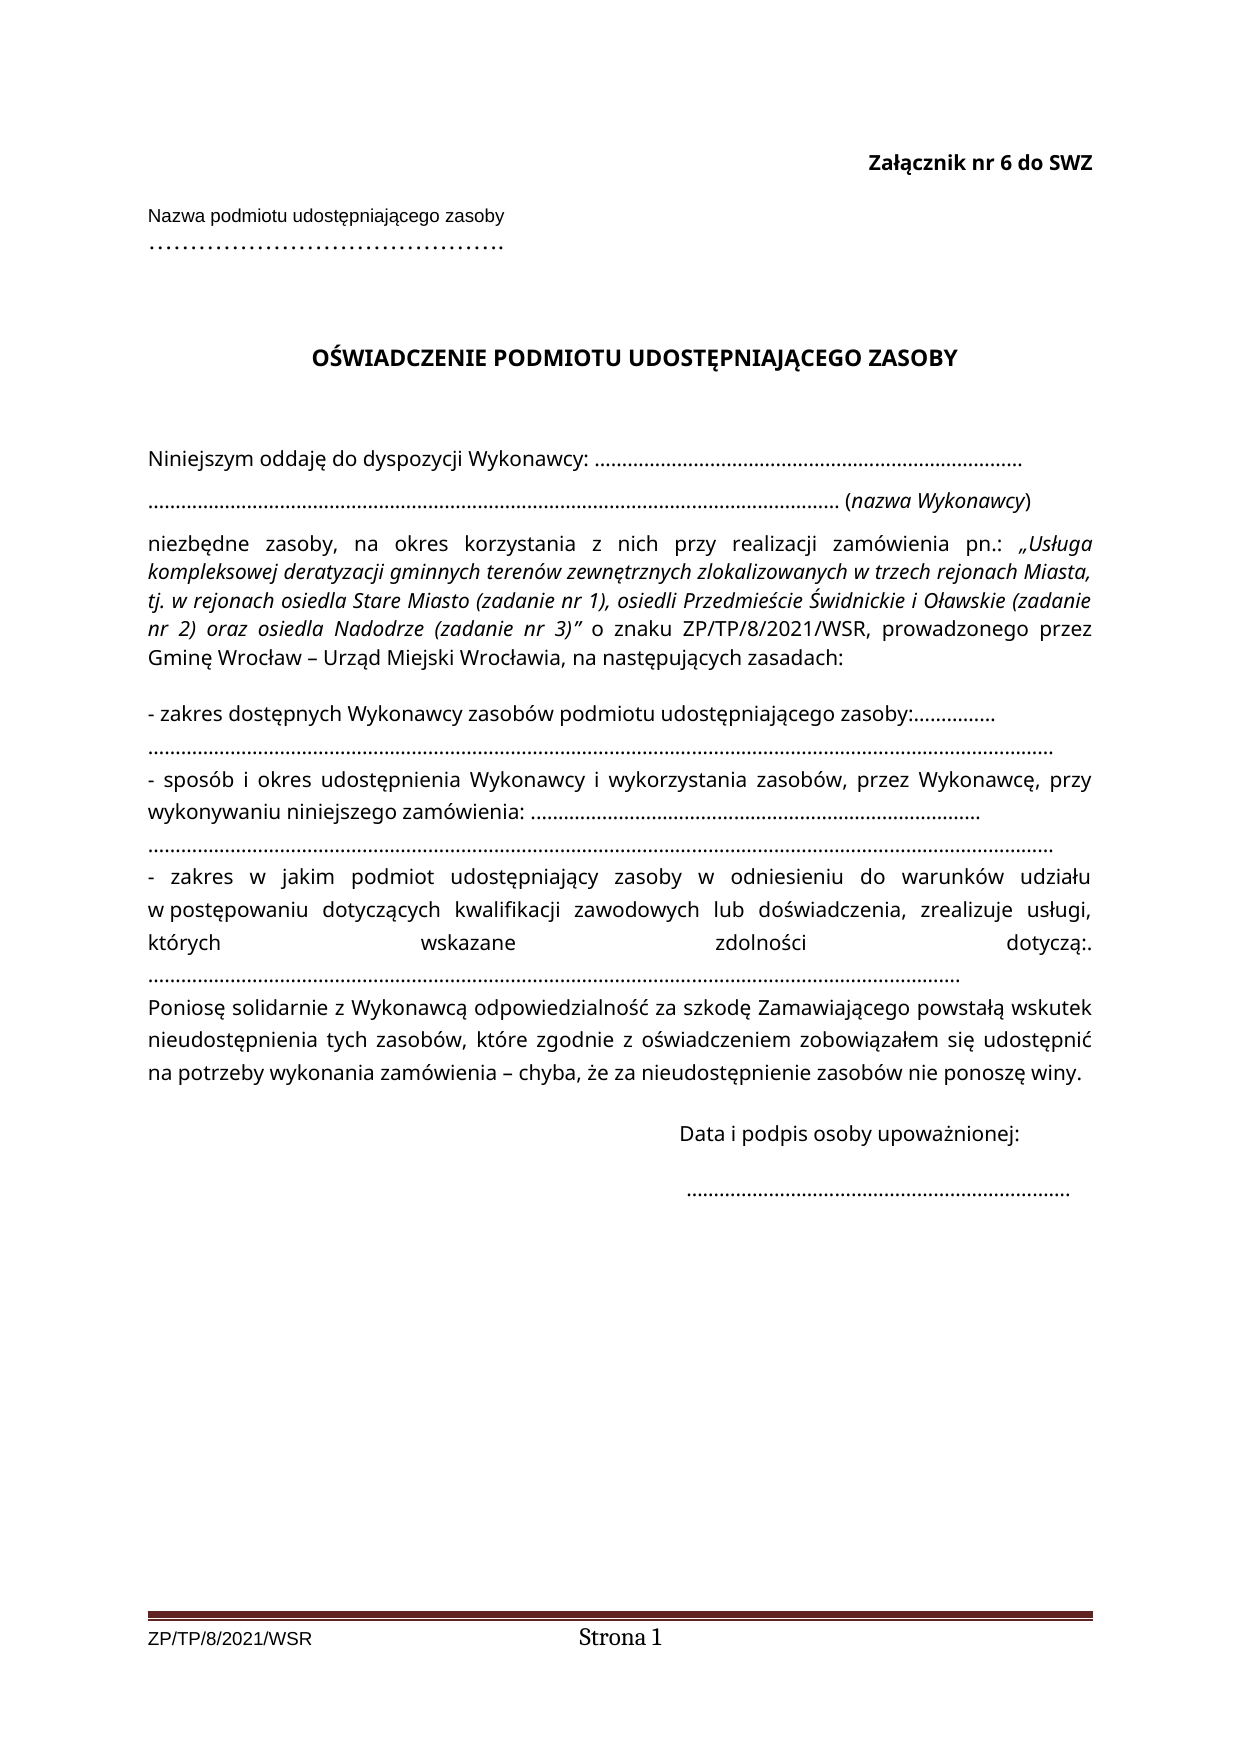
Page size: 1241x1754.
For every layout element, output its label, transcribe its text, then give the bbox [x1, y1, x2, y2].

subtitle OŚWIADCZENIE PODMIOTU UDOSTĘPNIAJĄCEGO ZASOBY [148, 342, 1122, 374]
text ……………………………………………………………………………………………………………… (nazwa Wykonawcy) [148, 486, 1093, 515]
text - zakres dostępnych Wykonawcy zasobów podmiotu udostępniającego zasoby:…………… [148, 699, 1093, 728]
text ………………………………………………………………………………………………………………………………………………… [148, 732, 1093, 761]
text Data i podpis osoby upoważnionej: [679, 1119, 1093, 1148]
text niezbędne zasoby, na okres korzystania z nich przy realizacji zamówienia pn.: „Usługa kompleksowej deratyzacji gminnych terenów zewnętrznych zlokalizowanych w trzech rejonach Miasta, tj. w rejonach osiedla Stare Miasto (zadanie nr 1), osiedli Przedmieście Świdnickie i Oławskie (zadanie nr 2) oraz osiedla Nadodrze (zadanie nr 3)” o znaku ZP/TP/8/2021/WSR, prowadzonego przez Gminę Wrocław – Urząd Miejski Wrocławia, na następujących zasadach: [148, 529, 1093, 671]
text Poniosę solidarnie z Wykonawcą odpowiedzialność za szkodę Zamawiającego powstałą wskutek nieudostępnienia tych zasobów, które zgodnie z oświadczeniem zobowiązałem się udostępnić na potrzeby wykonania zamówienia – chyba, że za nieudostępnienie zasobów nie ponoszę winy. [148, 993, 1093, 1087]
text Załącznik nr 6 do SWZ [148, 148, 1093, 176]
text ……………………………………. [148, 226, 1093, 255]
text ………………………………………………………………………………………………………………………………………………… [148, 830, 1093, 858]
text - zakres w jakim podmiot udostępniający zasoby w odniesieniu do warunków udziału w postępowaniu dotyczących kwalifikacji zawodowych lub doświadczenia, zrealizuje usługi, których wskazane zdolności dotyczą:.…………………………………………………………………………………………………………………………………. [148, 862, 1093, 989]
text Niniejszym oddaję do dyspozycji Wykonawcy: …………………………………………………………………… [148, 444, 1093, 472]
text - sposób i okres udostępnienia Wykonawcy i wykorzystania zasobów, przez Wykonawcę, przy wykonywaniu niniejszego zamówienia: .……………………………………………………………………… [148, 765, 1093, 826]
text ……………………………………………………………. [635, 1174, 1093, 1203]
text Nazwa podmiotu udostępniającego zasoby [148, 205, 1093, 226]
